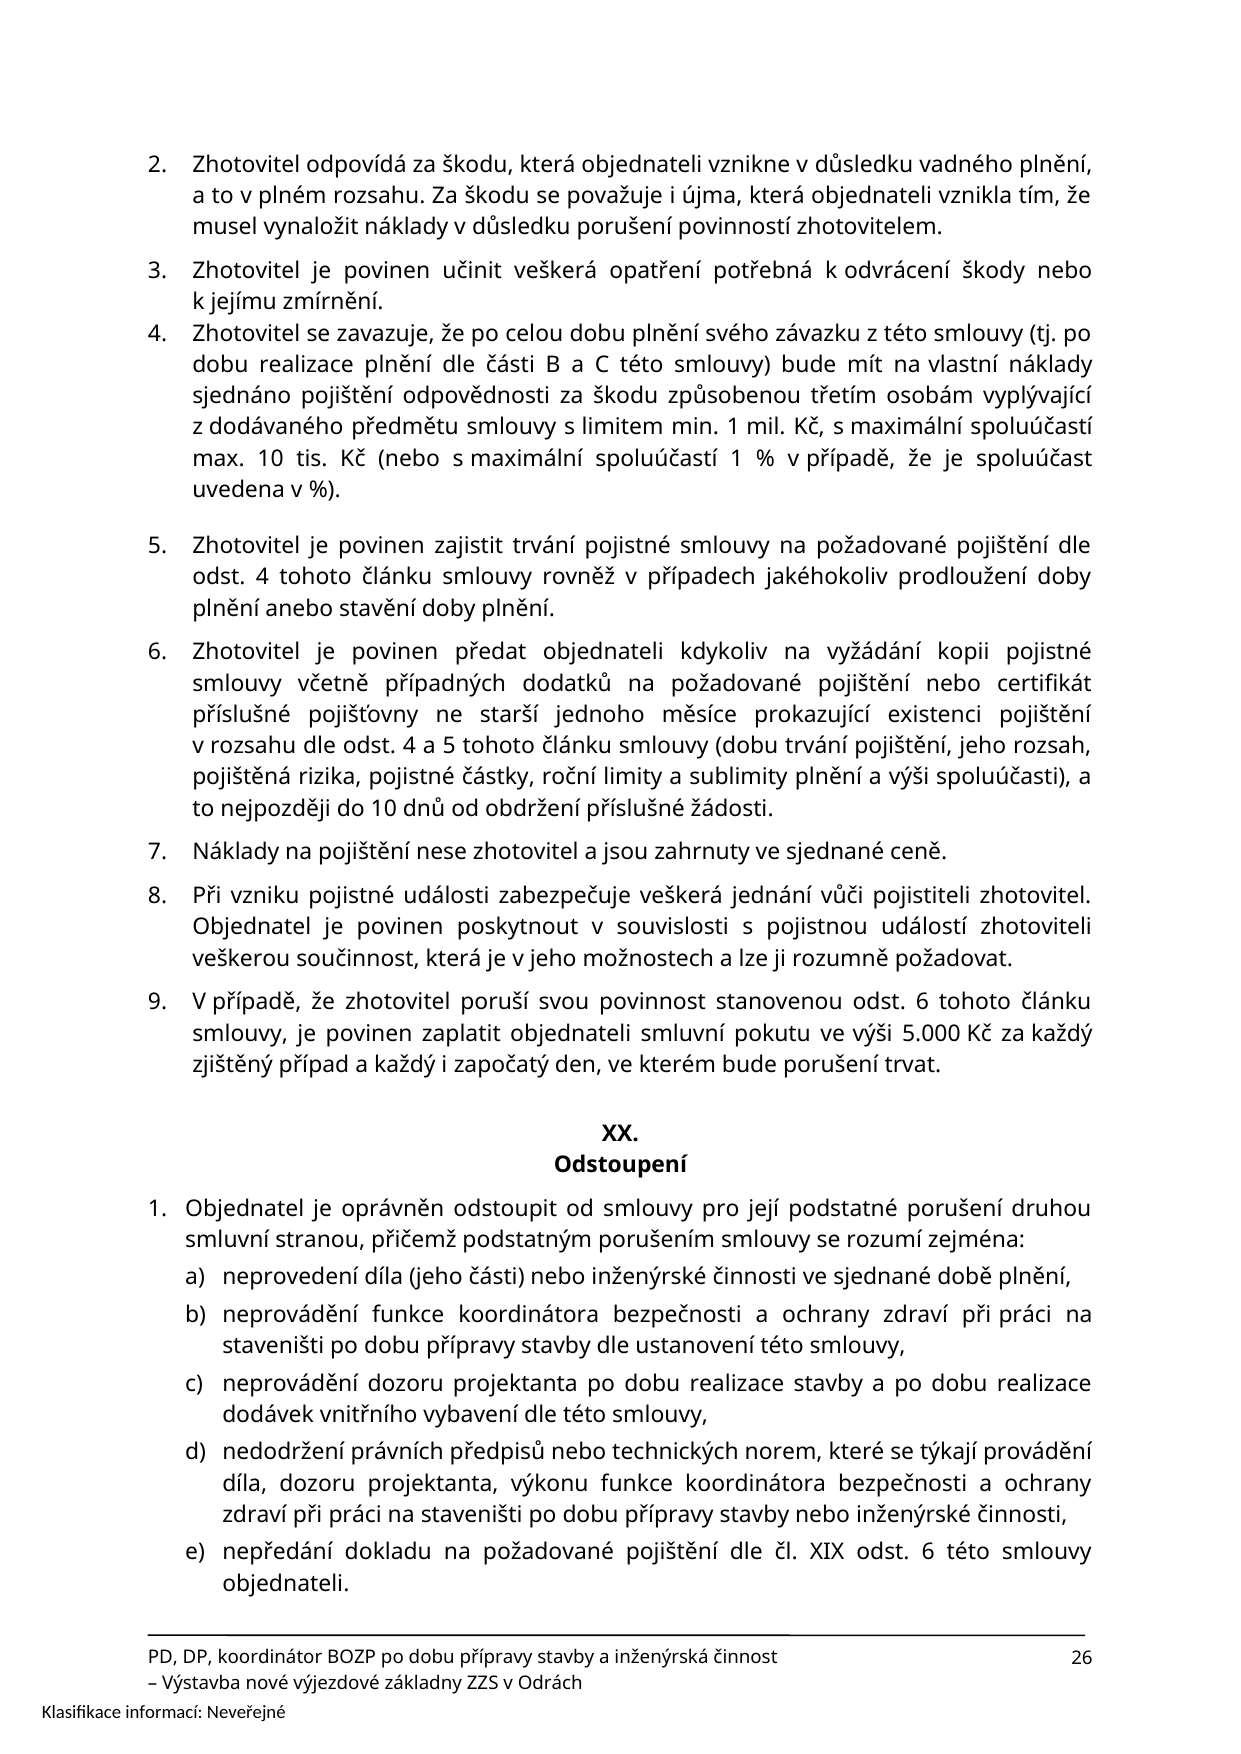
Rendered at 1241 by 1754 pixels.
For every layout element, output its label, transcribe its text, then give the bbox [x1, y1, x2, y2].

list nedodržení právních předpisů nebo technických norem, které se týkají provádění díla, dozoru projektanta, výkonu funkce koordinátora bezpečnosti a ochrany zdraví při práci na staveništi po dobu přípravy stavby nebo inženýrské činnosti, [185, 1435, 1092, 1529]
text 4. Zhotovitel se zavazuje, že po celou dobu plnění svého závazku z této smlouvy (tj. po dobu realizace plnění dle části B a C této smlouvy) bude mít na vlastní náklady sjednáno pojištění odpovědnosti za škodu způsobenou třetím osobám vyplývající z dodávaného předmětu smlouvy s limitem min. 1 mil. Kč, s maximální spoluúčastí max. 10 tis. Kč (nebo s maximální spoluúčastí 1 % v případě, že je spoluúčast uvedena v %). [148, 316, 1092, 504]
text XX. Odstoupení [148, 1116, 1092, 1179]
text 5. Zhotovitel je povinen zajistit trvání pojistné smlouvy na požadované pojištění dle odst. 4 tohoto článku smlouvy rovněž v případech jakéhokoliv prodloužení doby plnění anebo stavění doby plnění. [148, 529, 1092, 623]
text 3. Zhotovitel je povinen učinit veškerá opatření potřebná k odvrácení škody nebo k jejímu zmírnění. [148, 254, 1092, 316]
list neprovádění funkce koordinátora bezpečnosti a ochrany zdraví při práci na staveništi po dobu přípravy stavby dle ustanovení této smlouvy, [185, 1298, 1092, 1360]
list Objednatel je oprávněn odstoupit od smlouvy pro její podstatné porušení druhou smluvní stranou, přičemž podstatným porušením smlouvy se rozumí zejména: [148, 1191, 1092, 1254]
text 8. Při vzniku pojistné události zabezpečuje veškerá jednání vůči pojistiteli zhotovitel. Objednatel je povinen poskytnout v souvislosti s pojistnou událostí zhotoviteli veškerou součinnost, která je v jeho možnostech a lze ji rozumně požadovat. [148, 879, 1092, 973]
text 2. Zhotovitel odpovídá za škodu, která objednateli vznikne v důsledku vadného plnění, a to v plném rozsahu. Za škodu se považuje i újma, která objednateli vznikla tím, že musel vynaložit náklady v důsledku porušení povinností zhotovitelem. [148, 148, 1092, 241]
text 6. Zhotovitel je povinen předat objednateli kdykoliv na vyžádání kopii pojistné smlouvy včetně případných dodatků na požadované pojištění nebo certifikát příslušné pojišťovny ne starší jednoho měsíce prokazující existenci pojištění v rozsahu dle odst. 4 a 5 tohoto článku smlouvy (dobu trvání pojištění, jeho rozsah, pojištěná rizika, pojistné částky, roční limity a sublimity plnění a výši spoluúčasti), a to nejpozději do 10 dnů od obdržení příslušné žádosti. [148, 635, 1092, 823]
list nepředání dokladu na požadované pojištění dle čl. XIX odst. 6 této smlouvy objednateli. [185, 1535, 1092, 1598]
list neprovedení díla (jeho části) nebo inženýrské činnosti ve sjednané době plnění, [185, 1260, 1092, 1291]
text 9. V případě, že zhotovitel poruší svou povinnost stanovenou odst. 6 tohoto článku smlouvy, je povinen zaplatit objednateli smluvní pokutu ve výši 5.000 Kč za každý zjištěný případ a každý i započatý den, ve kterém bude porušení trvat. [148, 985, 1092, 1079]
list neprovádění dozoru projektanta po dobu realizace stavby a po dobu realizace dodávek vnitřního vybavení dle této smlouvy, [185, 1366, 1092, 1429]
text 7. Náklady na pojištění nese zhotovitel a jsou zahrnuty ve sjednané ceně. [148, 835, 1092, 866]
